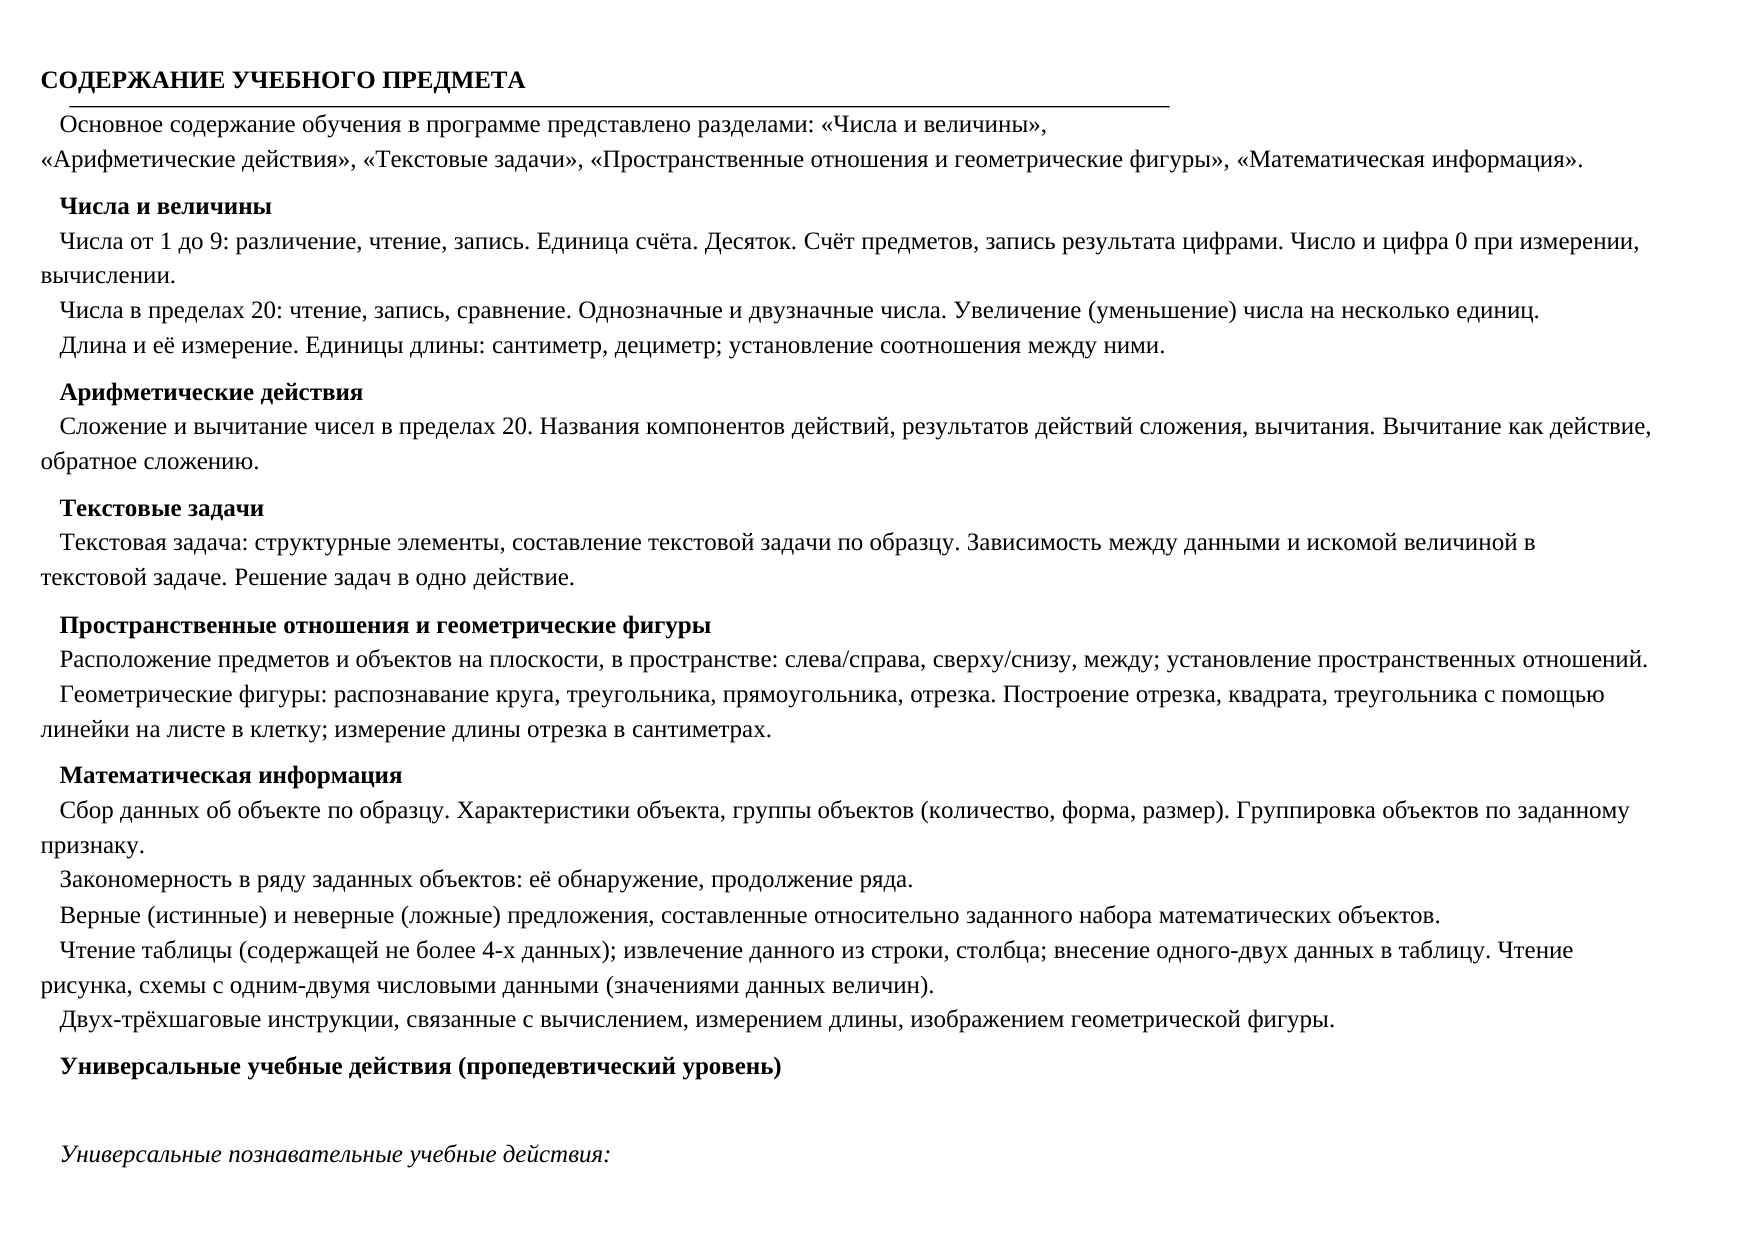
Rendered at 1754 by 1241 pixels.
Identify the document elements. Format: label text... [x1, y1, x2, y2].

text Универсальные познавательные учебные действия: [59, 1139, 1696, 1167]
text Двух-трёхшаговые инструкции, связанные с вычислением, измерением длины, изображением геометрической фигуры. [40, 1004, 1696, 1033]
text Сбор данных об объекте по образцу. Характеристики объекта, группы объектов (количество, форма, размер). Группировка объектов по заданному признаку. [40, 795, 1696, 859]
text Верные (истинные) и неверные (ложные) предложения, составленные относительно заданного набора математических объектов. [40, 900, 1671, 929]
text Числа от 1 до 9: различение, чтение, запись. Единица счёта. Десяток. Счёт предметов, запись результата цифрами. Число и цифра 0 при измерении, вычислении. [40, 226, 1696, 289]
text СОДЕРЖАНИЕ УЧЕБНОГО ПРЕДМЕТА [40, 65, 1696, 94]
text Числа и величины [59, 191, 1696, 219]
text «Арифметические действия», «Текстовые задачи», «Пространственные отношения и геометрические фигуры», «Математическая информация». [40, 144, 1696, 172]
text Математическая информация [59, 761, 1696, 789]
text Сложение и вычитание чисел в пределах 20. Названия компонентов действий, результатов действий сложения, вычитания. Вычитание как действие, обратное сложению. [40, 411, 1696, 475]
text Числа в пределах 20: чтение, запись, сравнение. Однозначные и двузначные числа. Увеличение (уменьшение) числа на несколько единиц. [40, 295, 1696, 324]
text Закономерность в ряду заданных объектов: её обнаружение, продолжение ряда. [59, 865, 1696, 894]
text Арифметические действия [59, 377, 1696, 406]
text Расположение предметов и объектов на плоскости, в пространстве: слева/справа, сверху/снизу, между; установление пространственных отношений. [40, 644, 1671, 673]
text Текстовая задача: структурные элементы, составление текстовой задачи по образцу. Зависимость между данными и искомой величиной в текстовой задаче. Решение задач в одно действие. [40, 527, 1648, 591]
text Длина и её измерение. Единицы длины: сантиметр, дециметр; установление соотношения между ними. [40, 330, 1696, 359]
text Чтение таблицы (содержащей не более 4-х данных); извлечение данного из строки, столбца; внесение одного-двух данных в таблицу. Чтение рисунка, схемы с одним-двумя числовыми данными (значениями данных величин). [40, 935, 1671, 998]
text Текстовые задачи [59, 493, 1696, 522]
text Геометрические фигуры: распознавание круга, треугольника, прямоугольника, отрезка. Построение отрезка, квадрата, треугольника с помощью линейки на листе в клетку; измерение длины отрезка в сантиметрах. [40, 679, 1696, 742]
text Пространственные отношения и геометрические фигуры [59, 610, 1696, 638]
text Универсальные учебные действия (пропедевтический уровень) [59, 1051, 1696, 1079]
text Основное содержание обучения в программе представлено разделами: «Числа и величины», [59, 109, 1696, 137]
